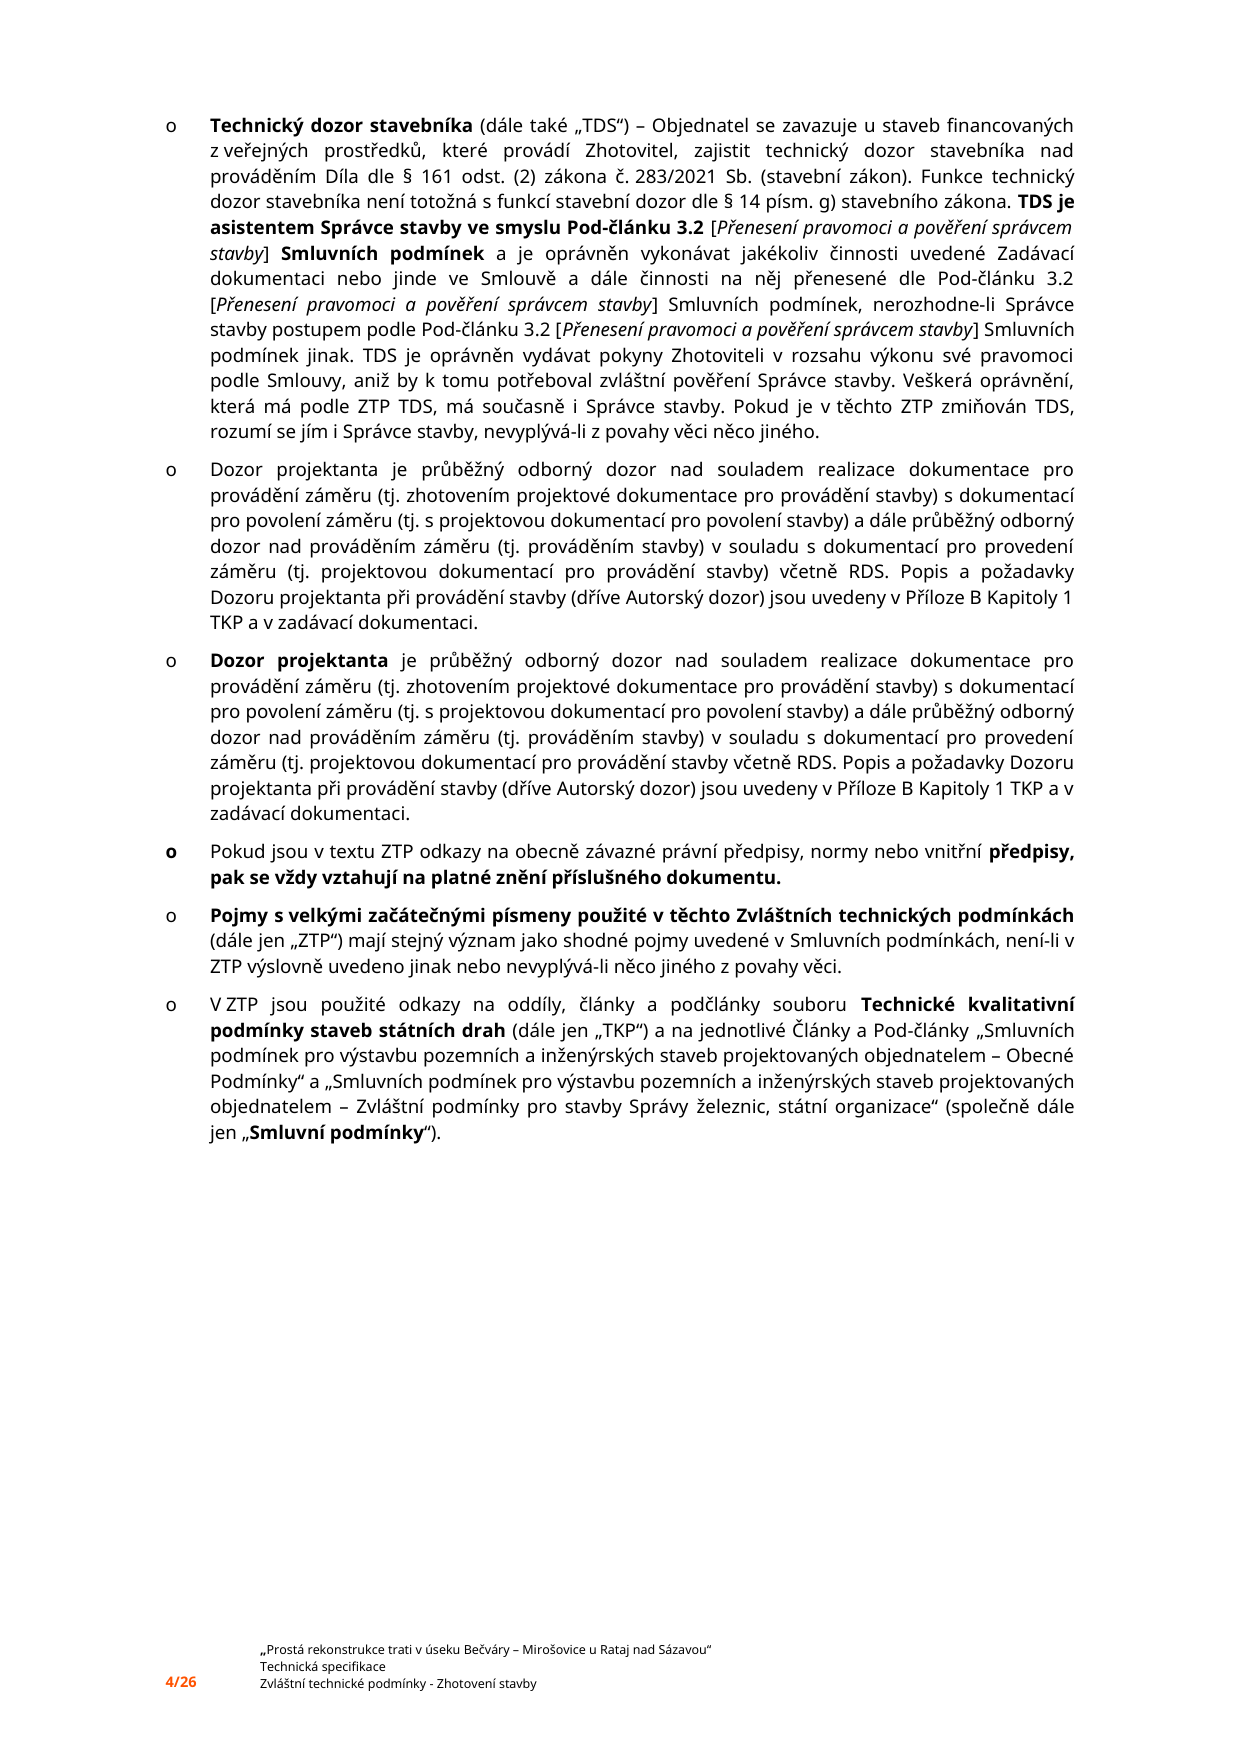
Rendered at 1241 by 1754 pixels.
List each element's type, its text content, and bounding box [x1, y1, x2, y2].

list Pojmy s velkými začátečnými písmeny použité v těchto Zvláštních technických podmínkách (dále jen „ZTP“) mají stejný význam jako shodné pojmy uvedené v Smluvních podmínkách, není-li v ZTP výslovně uvedeno jinak nebo nevyplývá-li něco jiného z povahy věci. [165, 902, 1075, 979]
list Technický dozor stavebníka (dále také „TDS“) – Objednatel se zavazuje u staveb financovaných z veřejných prostředků, které provádí Zhotovitel, zajistit technický dozor stavebníka nad prováděním Díla dle § 161 odst. (2) zákona č. 283/2021 Sb. (stavební zákon). Funkce technický dozor stavebníka není totožná s funkcí stavební dozor dle § 14 písm. g) stavebního zákona. TDS je asistentem Správce stavby ve smyslu Pod-článku 3.2 [Přenesení pravomoci a pověření správcem stavby] Smluvních podmínek a je oprávněn vykonávat jakékoliv činnosti uvedené Zadávací dokumentaci nebo jinde ve Smlouvě a dále činnosti na něj přenesené dle Pod-článku 3.2 [Přenesení pravomoci a pověření správcem stavby] Smluvních podmínek, nerozhodne-li Správce stavby postupem podle Pod-článku 3.2 [Přenesení pravomoci a pověření správcem stavby] Smluvních podmínek jinak. TDS je oprávněn vydávat pokyny Zhotoviteli v rozsahu výkonu své pravomoci podle Smlouvy, aniž by k tomu potřeboval zvláštní pověření Správce stavby. Veškerá oprávnění, která má podle ZTP TDS, má současně i Správce stavby. Pokud je v těchto ZTP zmiňován TDS, rozumí se jím i Správce stavby, nevyplývá-li z povahy věci něco jiného. [165, 112, 1075, 444]
list V ZTP jsou použité odkazy na oddíly, články a podčlánky souboru Technické kvalitativní podmínky staveb státních drah (dále jen „TKP“) a na jednotlivé Články a Pod-články „Smluvních podmínek pro výstavbu pozemních a inženýrských staveb projektovaných objednatelem – Obecné Podmínky“ a „Smluvních podmínek pro výstavbu pozemních a inženýrských staveb projektovaných objednatelem – Zvláštní podmínky pro stavby Správy železnic, státní organizace“ (společně dále jen „Smluvní podmínky“). [165, 991, 1075, 1144]
list Dozor projektanta je průběžný odborný dozor nad souladem realizace dokumentace pro provádění záměru (tj. zhotovením projektové dokumentace pro provádění stavby) s dokumentací pro povolení záměru (tj. s projektovou dokumentací pro povolení stavby) a dále průběžný odborný dozor nad prováděním záměru (tj. prováděním stavby) v souladu s dokumentací pro provedení záměru (tj. projektovou dokumentací pro provádění stavby) včetně RDS. Popis a požadavky Dozoru projektanta při provádění stavby (dříve Autorský dozor) jsou uvedeny v Příloze B Kapitoly 1 TKP a v zadávací dokumentaci. [165, 456, 1075, 635]
list Pokud jsou v textu ZTP odkazy na obecně závazné právní předpisy, normy nebo vnitřní předpisy, pak se vždy vztahují na platné znění příslušného dokumentu. [165, 839, 1075, 890]
list Dozor projektanta je průběžný odborný dozor nad souladem realizace dokumentace pro provádění záměru (tj. zhotovením projektové dokumentace pro provádění stavby) s dokumentací pro povolení záměru (tj. s projektovou dokumentací pro povolení stavby) a dále průběžný odborný dozor nad prováděním záměru (tj. prováděním stavby) v souladu s dokumentací pro provedení záměru (tj. projektovou dokumentací pro provádění stavby včetně RDS. Popis a požadavky Dozoru projektanta při provádění stavby (dříve Autorský dozor) jsou uvedeny v Příloze B Kapitoly 1 TKP a v zadávací dokumentaci. [165, 648, 1075, 826]
